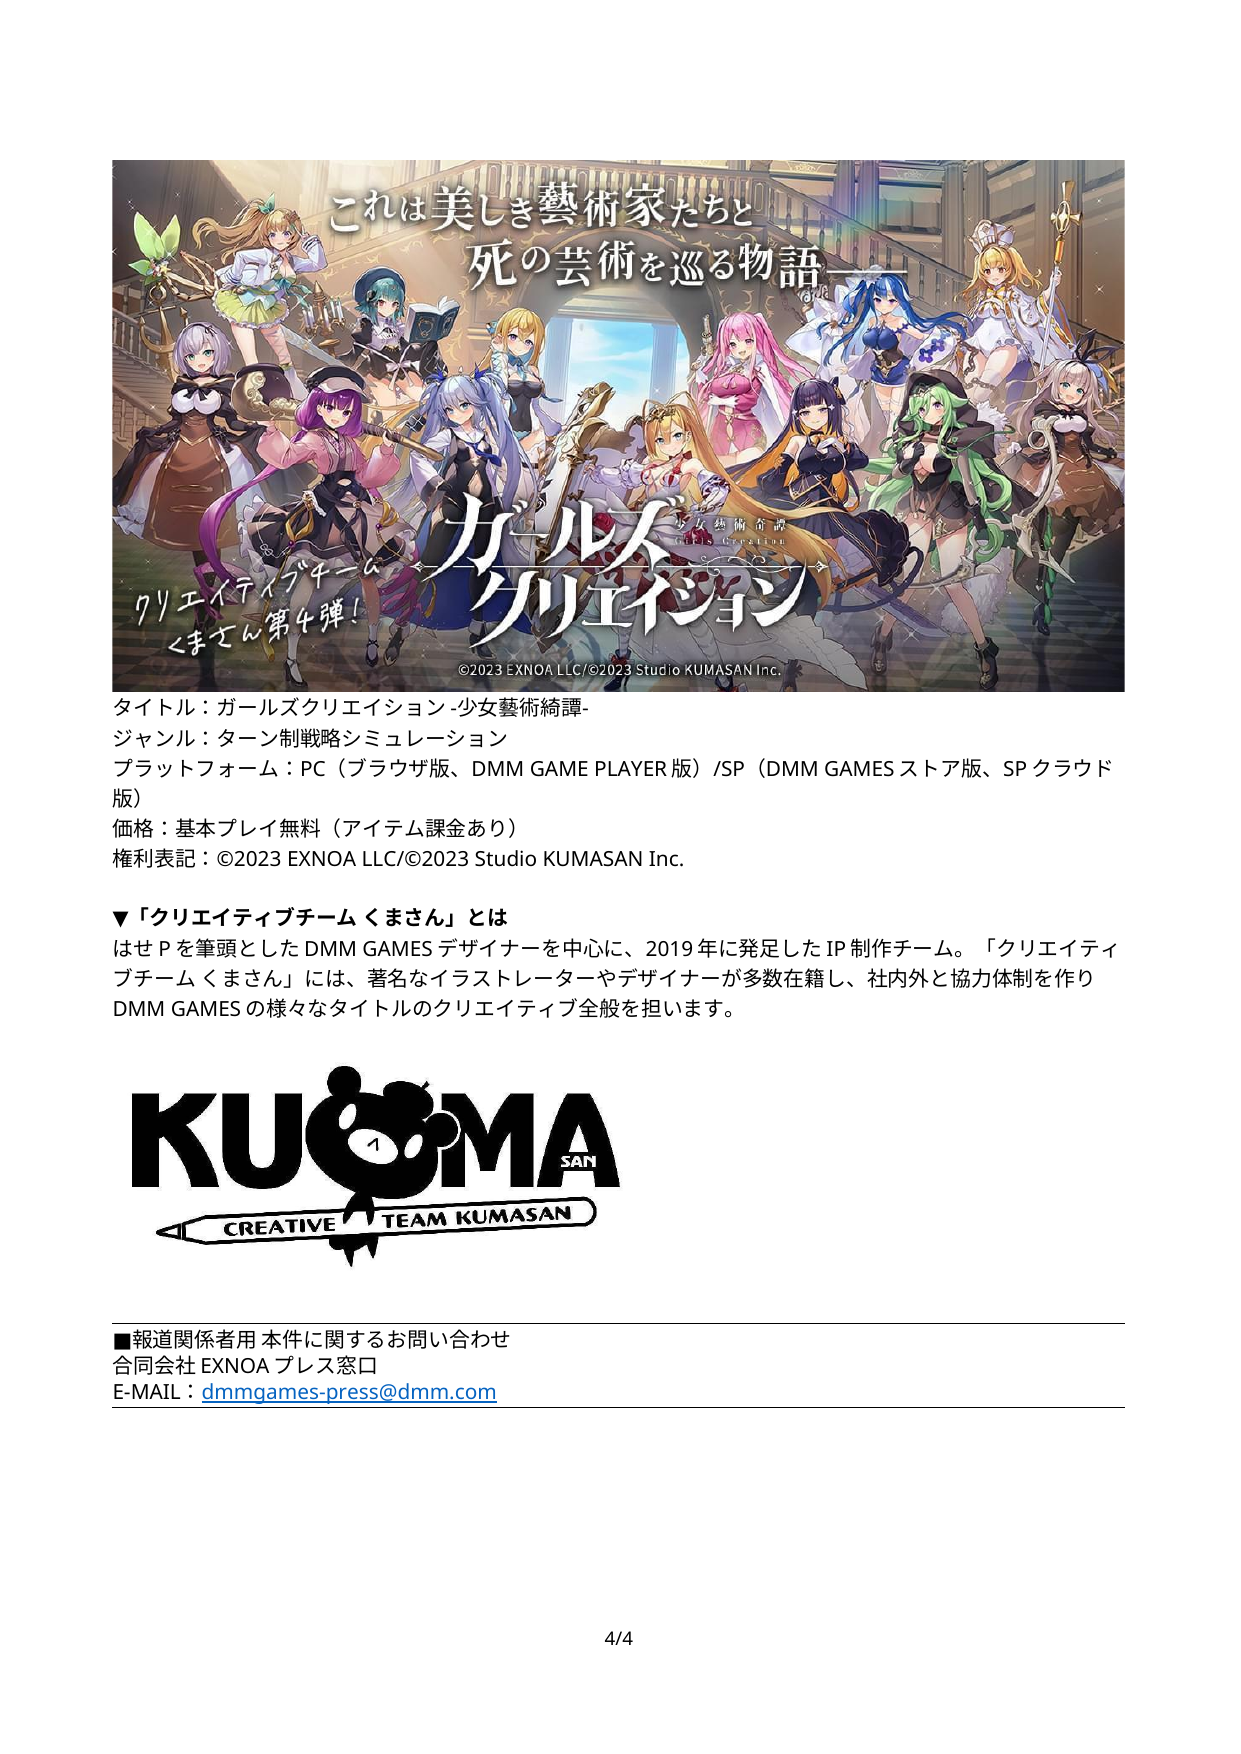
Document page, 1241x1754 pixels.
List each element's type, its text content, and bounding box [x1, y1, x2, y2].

text タイトル：ガールズクリエイション -少女藝術綺譚- [112, 692, 1125, 722]
text ▼「クリエイティブチーム くまさん」とは [112, 901, 1125, 932]
text E-MAIL：dmmgames-press@dmm.com [112, 1376, 1125, 1407]
text はせPを筆頭としたDMM GAMESデザイナーを中心に、2019年に発足したIP制作チーム。「クリエイティブチーム くまさん」には、著名なイラストレーターやデザイナーが多数在籍し、社内外と協力体制を作りDMM GAMESの様々なタイトルのクリエイティブ全般を担います。 [112, 932, 1125, 1023]
text プラットフォーム：PC（ブラウザ版、DMM GAME PLAYER版）/SP（DMM GAMESストア版、SPクラウド版） [112, 752, 1125, 812]
picture [112, 160, 1125, 692]
text 価格：基本プレイ無料（アイテム課金あり） [112, 812, 1125, 843]
text ■報道関係者用 本件に関するお問い合わせ [112, 1324, 1125, 1352]
text 合同会社 EXNOAプレス窓口 [112, 1352, 1125, 1376]
text ジャンル：ターン制戦略シミュレーション [112, 722, 1125, 752]
text 権利表記：©2023 EXNOA LLC/©2023 Studio KUMASAN Inc. [112, 843, 1125, 873]
picture [112, 1022, 637, 1295]
